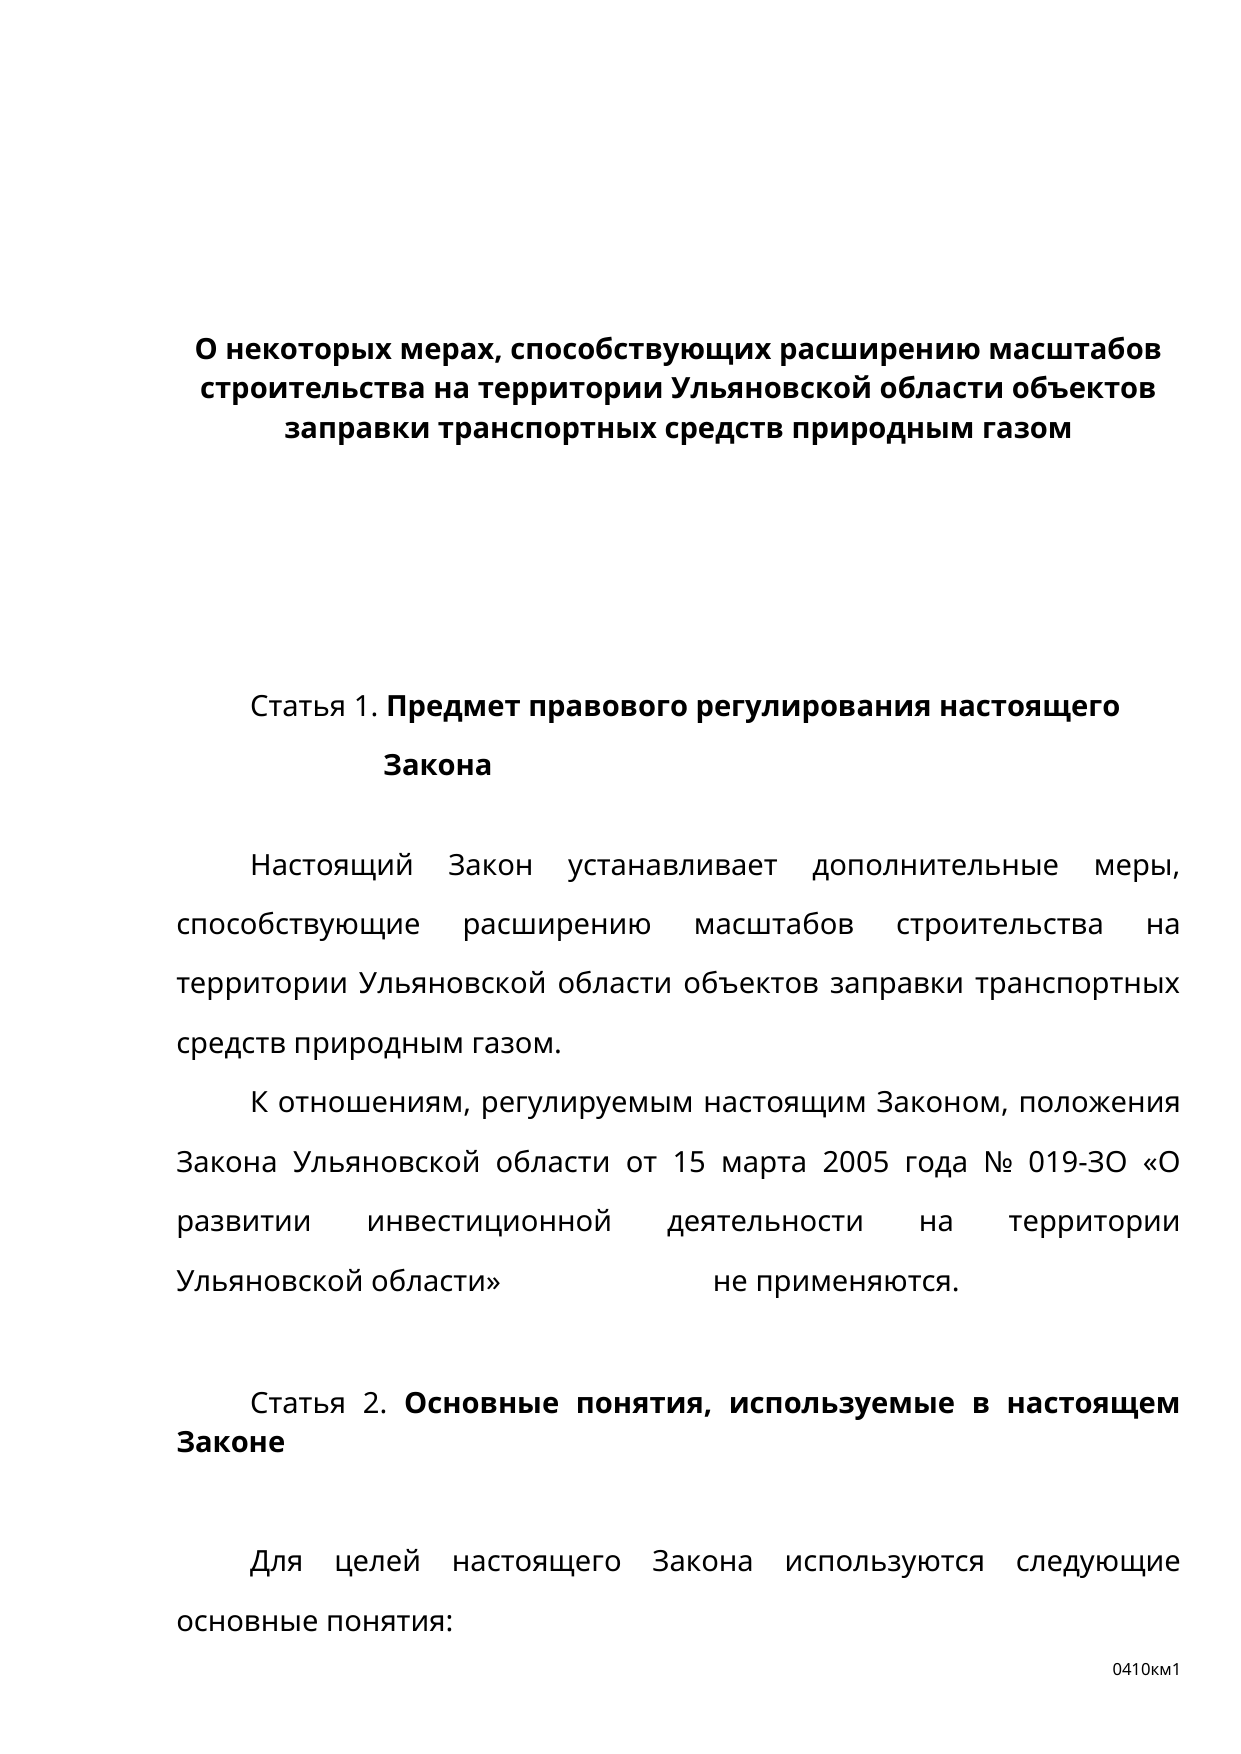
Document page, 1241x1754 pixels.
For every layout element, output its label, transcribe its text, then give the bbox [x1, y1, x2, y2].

text К отношениям, регулируемым настоящим Законом, положения Закона Ульяновской области от 15 марта 2005 года № 019-ЗО «О развитии инвестиционной деятельности на территории Ульяновской области» не применяются. [176, 1082, 1181, 1300]
text Для целей настоящего Закона используются следующие основные понятия: [176, 1541, 1181, 1640]
text Настоящий Закон устанавливает дополнительные меры, способствующие расширению масштабов строительства на территории Ульяновской области объектов заправки транспортных средств природным газом. [176, 844, 1181, 1062]
text Статья 2. Основные понятия, используемые в настоящем Законе [176, 1382, 1181, 1461]
text О некоторых мерах, способствующих расширению масштабов строительства на территории Ульяновской области объектов заправки транспортных средств природным газом [176, 328, 1181, 447]
text Статья 1. Предмет правового регулирования настоящего Закона [250, 685, 1181, 784]
